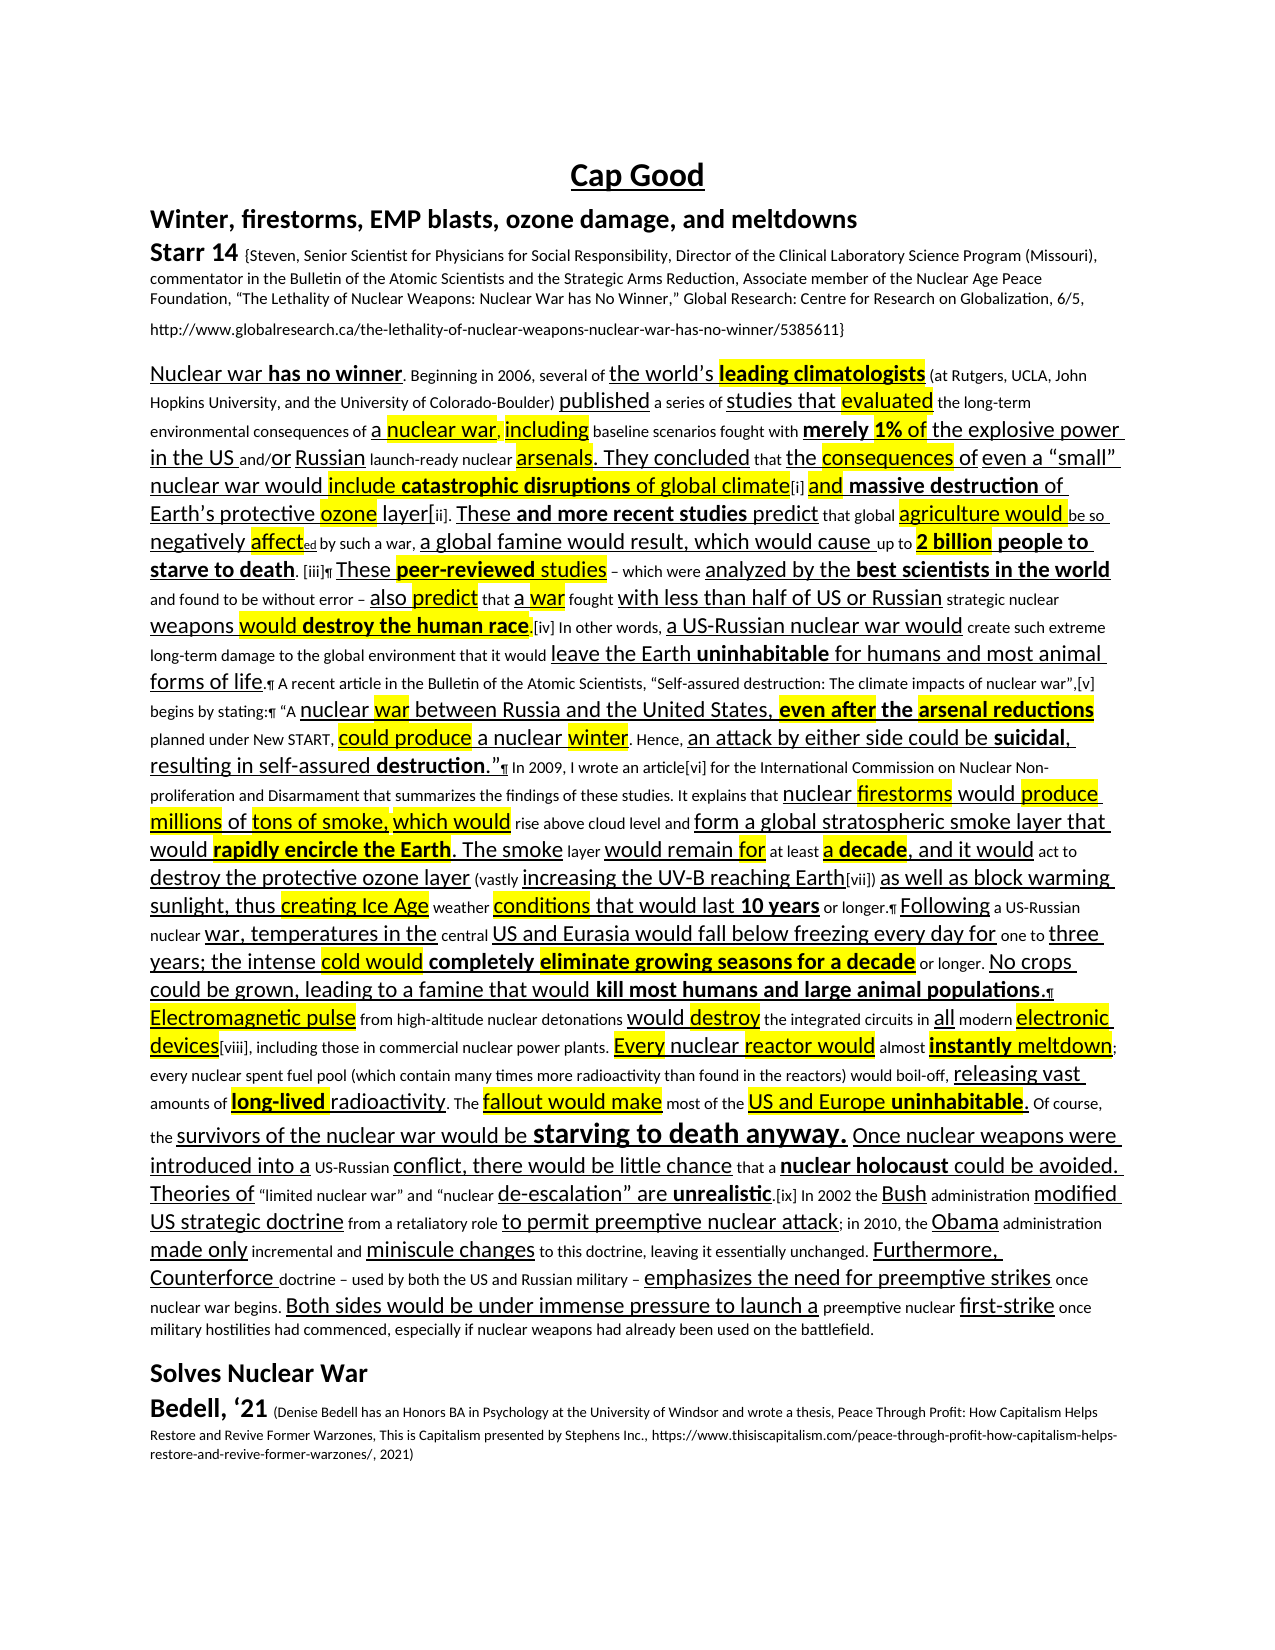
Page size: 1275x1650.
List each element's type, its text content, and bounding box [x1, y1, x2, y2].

subtitle Cap Good [150, 154, 1125, 195]
subtitle Solves Nuclear War [150, 1356, 1125, 1389]
text Nuclear war has no winner. Beginning in 2006, several of the world’s leading climatologists (at Rutgers, UCLA, John Hopkins University, and the University of Colorado-Boulder) published a series of studies that evaluated the long-term environmental consequences of a nuclear war, including baseline scenarios fought with merely 1% of the explosive power in the US and/or Russian launch-ready nuclear arsenals. They concluded that the consequences of even a “small” nuclear war would include catastrophic disruptions of global climate[i] and massive destruction of Earth’s protective ozone layer[ii]. These and more recent studies predict that global agriculture would be so negatively affected by such a war, a global famine would result, which would cause up to 2 billion people to starve to death. [iii]¶ These peer-reviewed studies – which were analyzed by the best scientists in the world and found to be without error – also predict that a war fought with less than half of US or Russian strategic nuclear weapons would destroy the human race.[iv] In other words, a US-Russian nuclear war would create such extreme long-term damage to the global environment that it would leave the Earth uninhabitable for humans and most animal forms of life.¶ A recent article in the Bulletin of the Atomic Scientists, “Self-assured destruction: The climate impacts of nuclear war”,[v] begins by stating:¶ “A nuclear war between Russia and the United States, even after the arsenal reductions planned under New START, could produce a nuclear winter. Hence, an attack by either side could be suicidal, resulting in self-assured destruction.”¶ In 2009, I wrote an article[vi] for the International Commission on Nuclear Non-proliferation and Disarmament that summarizes the findings of these studies. It explains that nuclear firestorms would produce millions of tons of smoke, which would rise above cloud level and form a global stratospheric smoke layer that would rapidly encircle the Earth. The smoke layer would remain for at least a decade, and it would act to destroy the protective ozone layer (vastly increasing the UV-B reaching Earth[vii]) as well as block warming sunlight, thus creating Ice Age weather conditions that would last 10 years or longer.¶ Following a US-Russian nuclear war, temperatures in the central US and Eurasia would fall below freezing every day for one to three years; the intense cold would completely eliminate growing seasons for a decade or longer. No crops could be grown, leading to a famine that would kill most humans and large animal populations.¶ Electromagnetic pulse from high-altitude nuclear detonations would destroy the integrated circuits in all modern electronic devices[viii], including those in commercial nuclear power plants. Every nuclear reactor would almost instantly meltdown; every nuclear spent fuel pool (which contain many times more radioactivity than found in the reactors) would boil-off, releasing vast amounts of long-lived radioactivity. The fallout would make most of the US and Europe uninhabitable. Of course, the survivors of the nuclear war would be starving to death anyway. Once nuclear weapons were introduced into a US-Russian conflict, there would be little chance that a nuclear holocaust could be avoided. Theories of “limited nuclear war” and “nuclear de-escalation” are unrealistic.[ix] In 2002 the Bush administration modified US strategic doctrine from a retaliatory role to permit preemptive nuclear attack; in 2010, the Obama administration made only incremental and miniscule changes to this doctrine, leaving it essentially unchanged. Furthermore, Counterforce doctrine – used by both the US and Russian military – emphasizes the need for preemptive strikes once nuclear war begins. Both sides would be under immense pressure to launch a preemptive nuclear first-strike once military hostilities had commenced, especially if nuclear weapons had already been used on the battlefield. [150, 359, 1125, 1339]
subtitle Winter, firestorms, EMP blasts, ozone damage, and meltdowns [150, 202, 1125, 235]
text Bedell, ‘21 (Denise Bedell has an Honors BA in Psychology at the University of Windsor and wrote a thesis, Peace Through Profit: How Capitalism Helps Restore and Revive Former Warzones, This is Capitalism presented by Stephens Inc., https://www.thisiscapitalism.com/peace-through-profit-how-capitalism-helps-restore-and-revive-former-warzones/, 2021) [150, 1392, 1125, 1463]
text Starr 14 {Steven, Senior Scientist for Physicians for Social Responsibility, Director of the Clinical Laboratory Science Program (Missouri), commentator in the Bulletin of the Atomic Scientists and the Strategic Arms Reduction, Associate member of the Nuclear Age Peace Foundation, “The Lethality of Nuclear Weapons: Nuclear War has No Winner,” Global Research: Centre for Research on Globalization, 6/5, http://www.globalresearch.ca/the-lethality-of-nuclear-weapons-nuclear-war-has-no-winner/5385611} [150, 235, 1125, 342]
